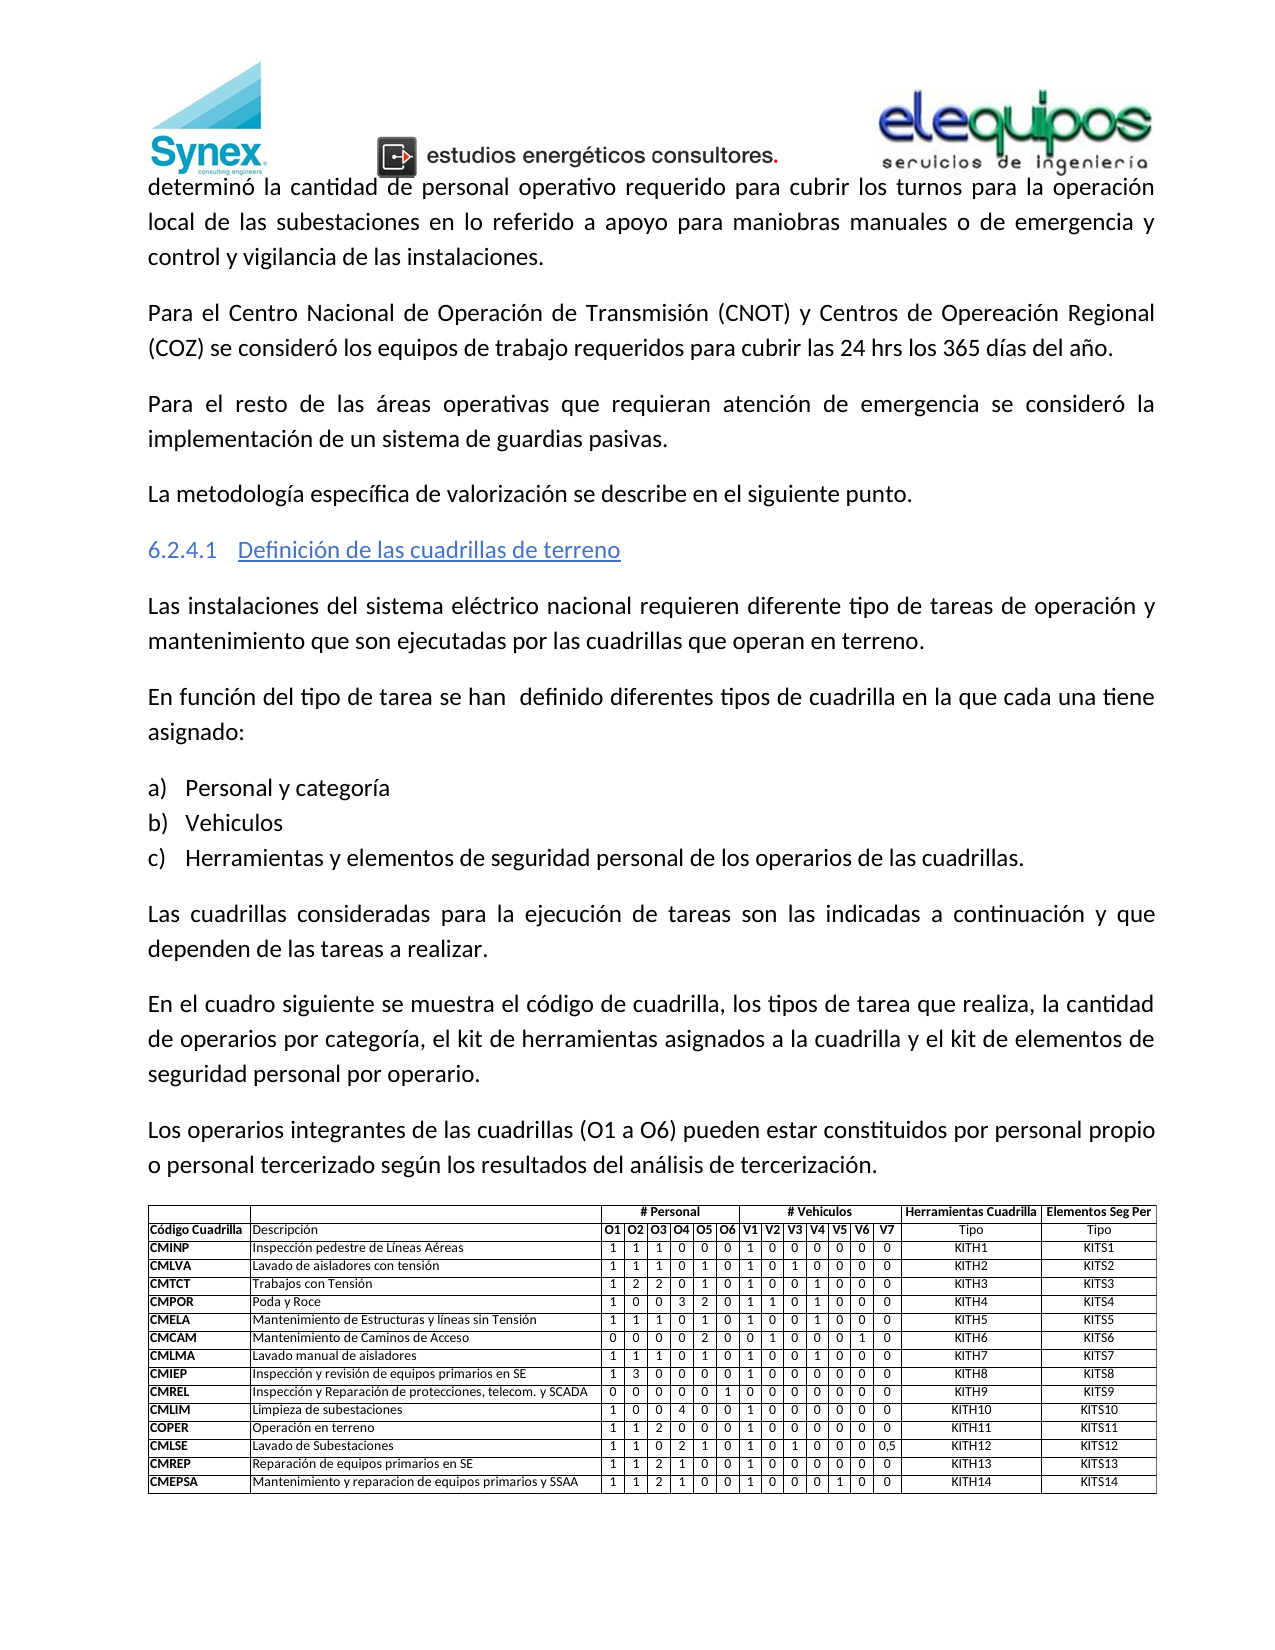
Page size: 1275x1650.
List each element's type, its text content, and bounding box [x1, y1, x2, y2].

text En el cuadro siguiente se muestra el código de cuadrilla, los tipos de tarea que realiza, la cantidad de operarios por categoría, el kit de herramientas asignados a la cuadrilla y el kit de elementos de seguridad personal por operario. [148, 989, 1157, 1089]
text Las instalaciones del sistema eléctrico nacional requieren diferente tipo de tareas de operación y mantenimiento que son ejecutadas por las cuadrillas que operan en terreno. [148, 590, 1157, 656]
text Los operarios integrantes de las cuadrillas (O1 a O6) pueden estar constituidos por personal propio o personal tercerizado según los resultados del análisis de tercerización. [148, 1114, 1157, 1180]
picture [150, 59, 1155, 171]
text Las cuadrillas consideradas para la ejecución de tareas son las indicadas a continuación y que dependen de las tareas a realizar. [148, 898, 1157, 963]
list Herramientas y elementos de seguridad personal de los operarios de las cuadrillas. [148, 842, 1157, 872]
text Para el resto de las áreas operativas que requieran atención de emergencia se consideró la implementación de un sistema de guardias pasivas. [148, 388, 1157, 453]
list Personal y categoría [148, 772, 1157, 802]
list Vehiculos [148, 807, 1157, 837]
subtitle Definición de las cuadrillas de terreno [148, 534, 1157, 565]
text La metodología específica de valorización se describe en el siguiente punto. [148, 479, 1157, 509]
text Para el Centro Nacional de Operación de Transmisión (CNOT) y Centros de Opereación Regional (COZ) se consideró los equipos de trabajo requeridos para cubrir las 24 hrs los 365 días del año. [148, 297, 1157, 362]
text En función del tipo de tarea se han definido diferentes tipos de cuadrilla en la que cada una tiene asignado: [148, 681, 1157, 747]
